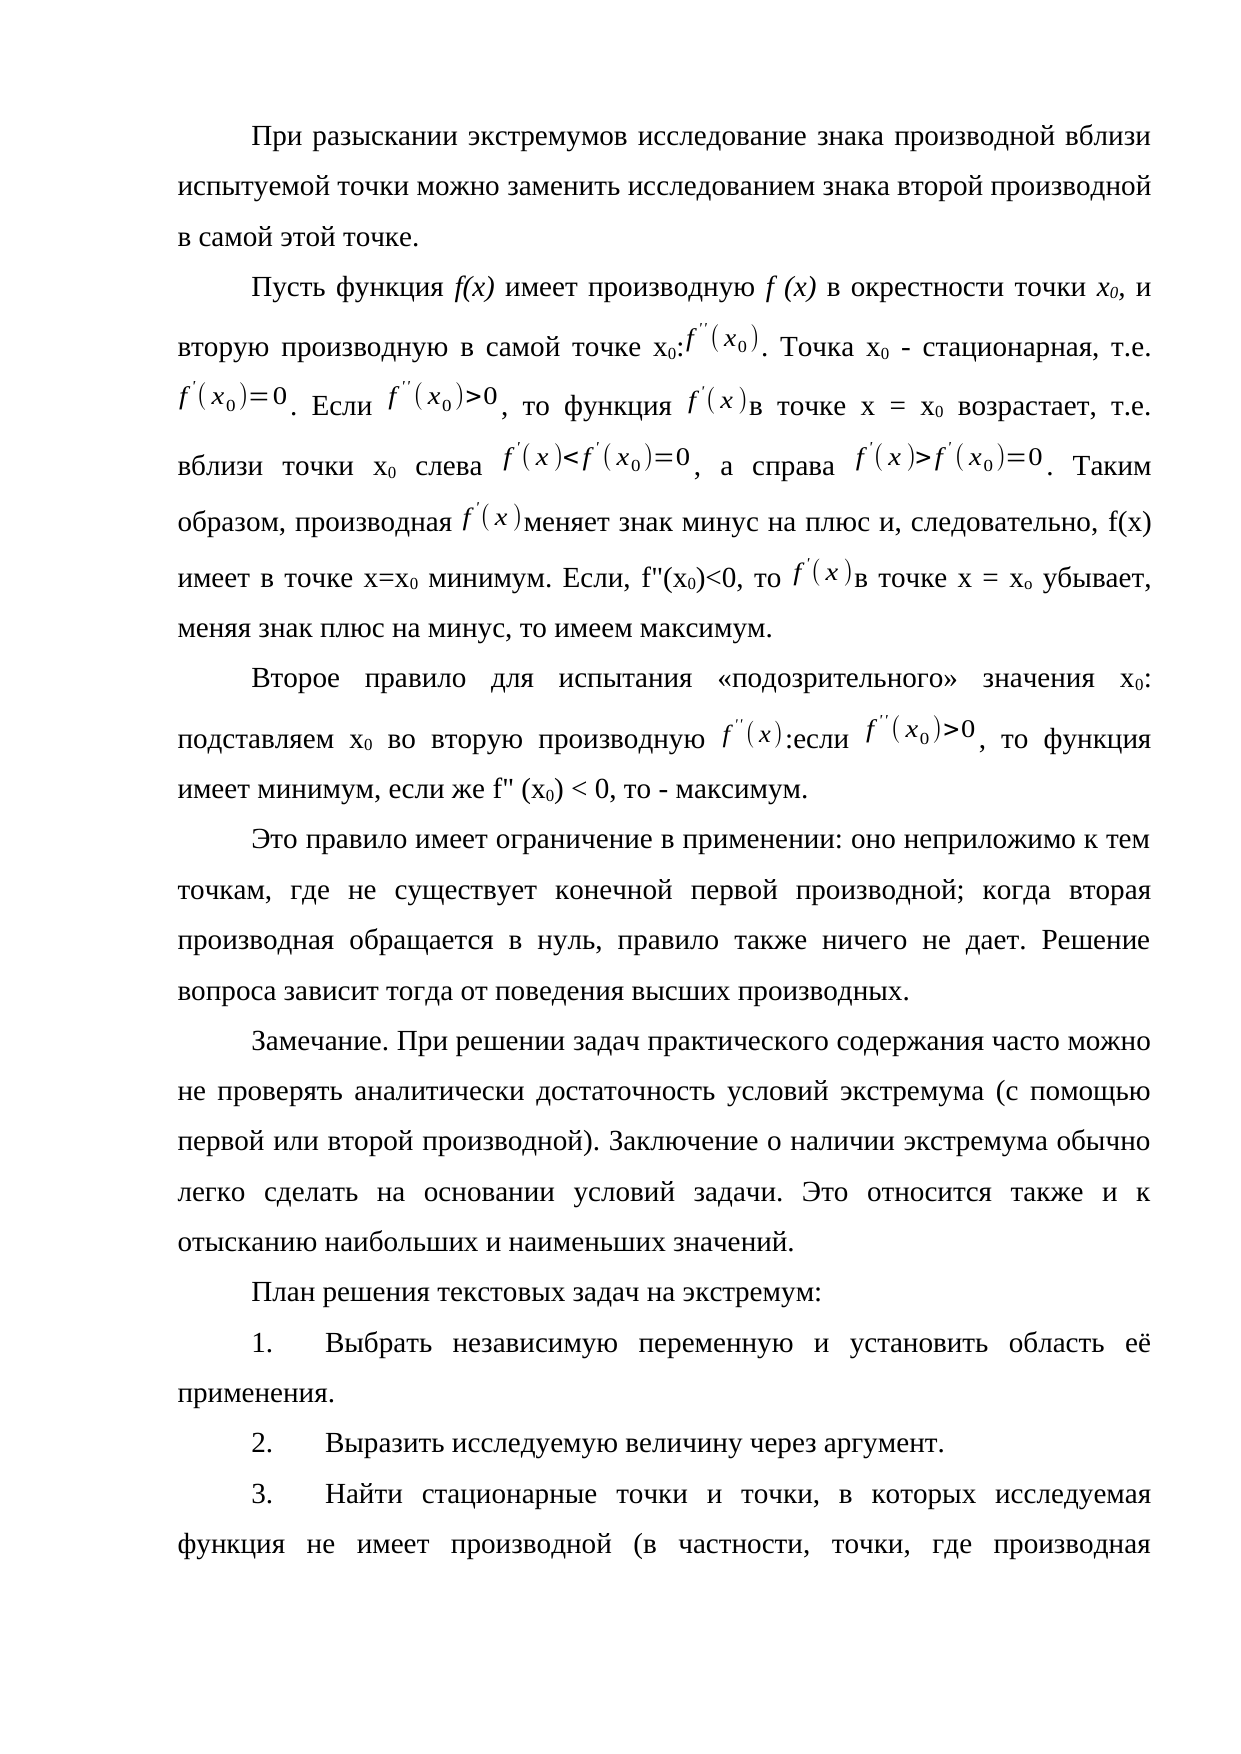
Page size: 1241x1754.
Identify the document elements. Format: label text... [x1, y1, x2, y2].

text Второе правило для испытания «подозрительного» значения х0: подставляем х0 во вторую производную :если , то функция имеет минимум, если же f" (х0) < 0, то - максимум. [177, 661, 1152, 805]
text Пусть функция f(x) имеет производную f (x) в окрестности точки х0, и вторую производную в самой точке х0:. Точка х0 - стационарная, т.е.. Если , то функция в точке х = х0 возрастает, т.е. вблизи точки х0 слева , а справа . Таким образом, производная меняет знак минус на плюс и, следовательно, f(x) имеет в точке х=х0 минимум. Если, f"(x0)<0, то в точке х = хо убывает, меняя знак плюс на минус, то имеем максимум. [177, 269, 1152, 644]
text Замечание. При решении задач практического содержания часто можно не проверять аналитически достаточность условий экстремума (с помощью первой или второй производной). Заключение о наличии экстремума обычно легко сделать на основании условий задачи. Это относится также и к отысканию наибольших и наименьших значений. [177, 1023, 1152, 1258]
text Это правило имеет ограничение в применении: оно неприложимо к тем точкам, где не существует конечной первой производной; когда вторая производная обращается в нуль, правило также ничего не дает. Решение вопроса зависит тогда от поведения высших производных. [177, 822, 1152, 1006]
text План решения текстовых задач на экстремум: [177, 1274, 1152, 1308]
list Выбрать независимую переменную и установить область её применения. [177, 1325, 1152, 1409]
list Выразить исследуемую величину через аргумент. [177, 1425, 1152, 1459]
text При разыскании экстремумов исследование знака производной вблизи испытуемой точки можно заменить исследованием знака второй производной в самой этой точке. [177, 118, 1152, 252]
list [177, 1476, 1152, 1559]
